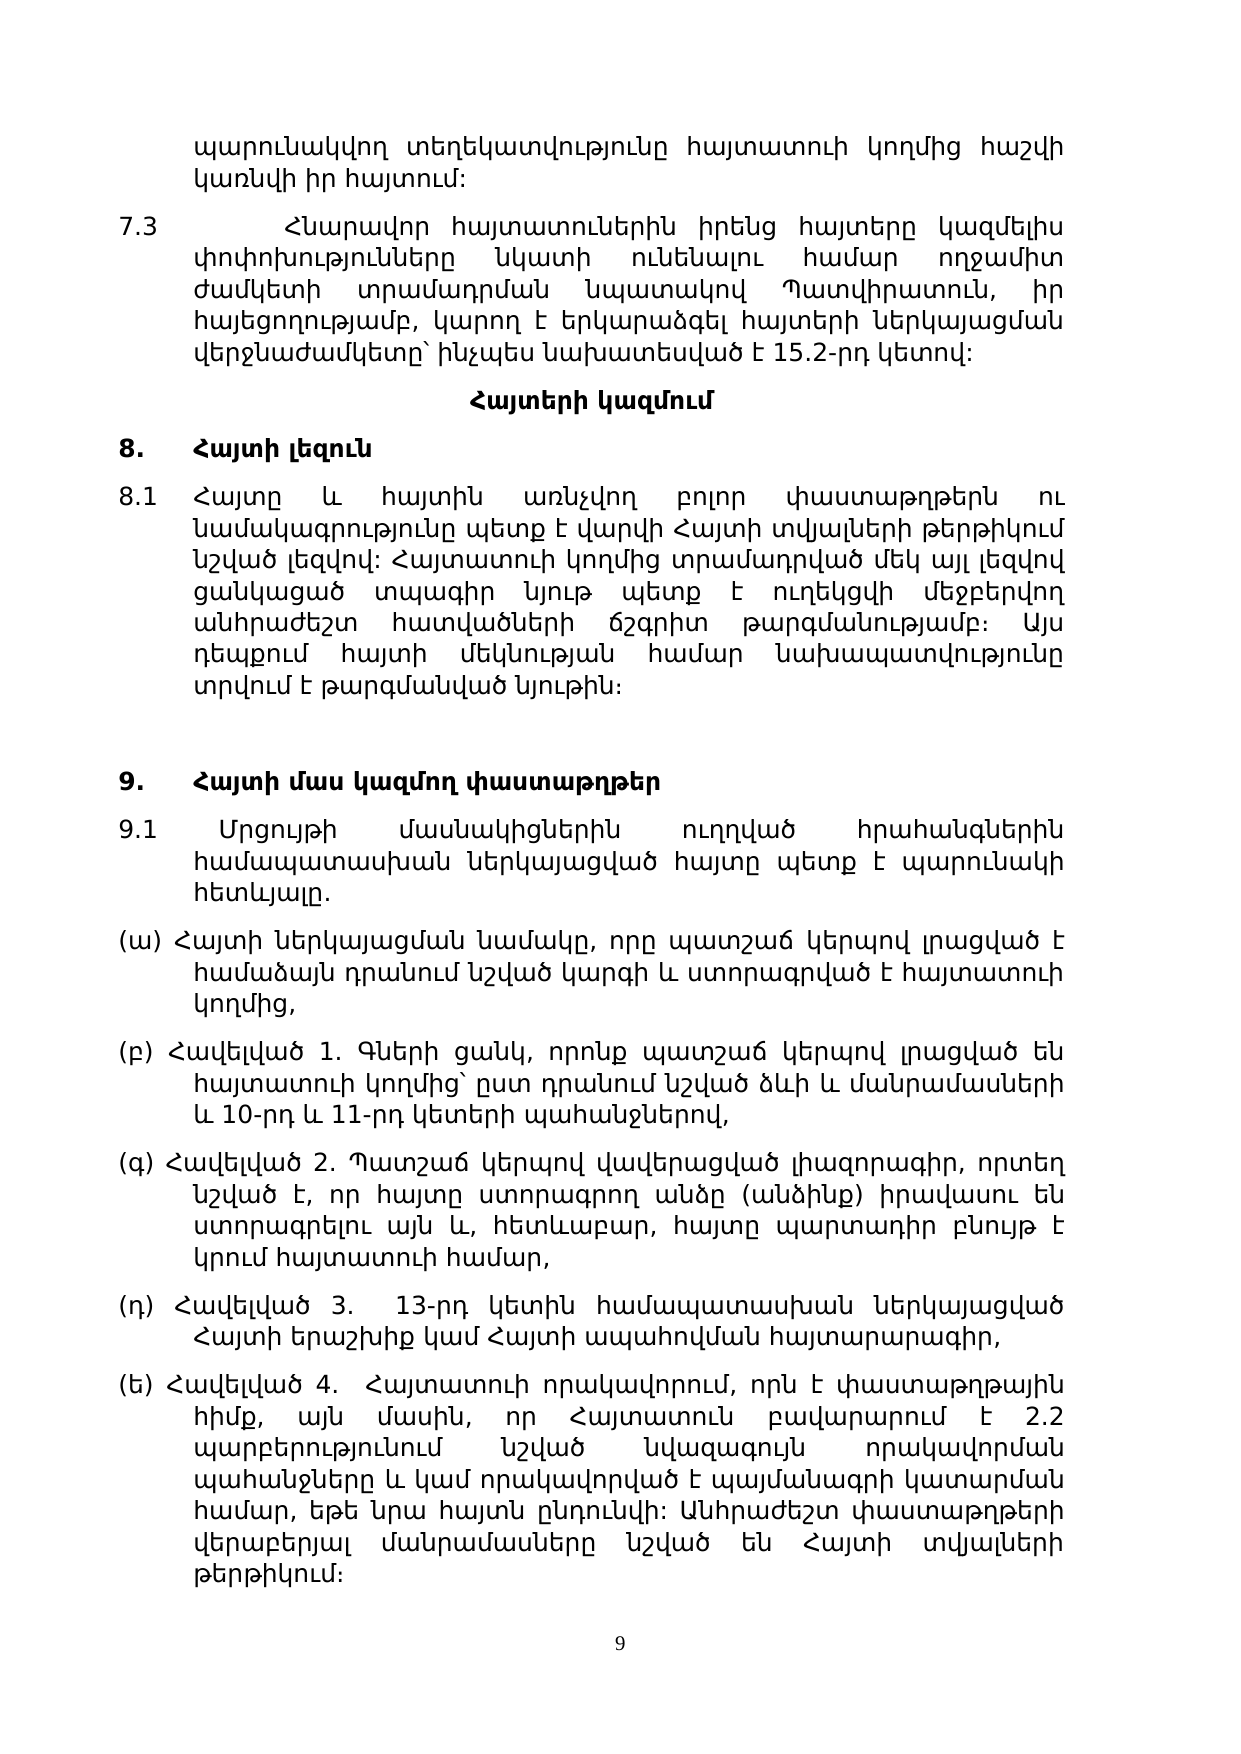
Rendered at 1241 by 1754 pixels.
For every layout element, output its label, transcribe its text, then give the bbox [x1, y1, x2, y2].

text 7.3 Հնարավոր հայտատուներին իրենց հայտերը կազմելիս փոփոխությունները նկատի ունենալու համար ողջամիտ ժամկետի տրամադրման նպատակով Պատվիրատուն, իր հայեցողությամբ, կարող է երկարաձգել հայտերի ներկայացման վերջնաժամկետը՝ ինչպես նախատեսված է 15.2-րդ կետով: [118, 212, 1065, 367]
text 9. Հայտի մաս կազմող փաստաթղթեր [118, 767, 1065, 796]
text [118, 132, 1065, 193]
text (ե) Հավելված 4. Հայտատուի որակավորում, որն է փաստաթղթային հիմք, այն մասին, որ Հայտատուն բավարարում է 2.2 պարբերությունում նշված նվազագույն որակավորման պահանջները և կամ որակավորված է պայմանագրի կատարման համար, եթե նրա հայտն ընդունվի: Անհրաժեշտ փաստաթղթերի վերաբերյալ մանրամասները նշված են Հայտի տվյալների թերթիկում։ [118, 1371, 1065, 1588]
text Հայտերի կազմում [118, 386, 1065, 415]
text (դ) Հավելված 3. 13-րդ կետին համապատասխան ներկայացված Հայտի երաշխիք կամ Հայտի ապահովման հայտարարագիր, [118, 1291, 1065, 1352]
text 9.1 Մրցույթի մասնակիցներին ուղղված հրահանգներին համապատասխան ներկայացված հայտը պետք է պարունակի հետևյալը. [118, 815, 1065, 907]
text (բ) Հավելված 1. Գների ցանկ, որոնք պատշաճ կերպով լրացված են հայտատուի կողմից՝ ըստ դրանում նշված ձևի և մանրամասների և 10-րդ և 11-րդ կետերի պահանջներով, [118, 1037, 1065, 1129]
text 8.1 Հայտը և հայտին առնչվող բոլոր փաստաթղթերն ու նամակագրությունը պետք է վարվի Հայտի տվյալների թերթիկում նշված լեզվով: Հայտատուի կողմից տրամադրված մեկ այլ լեզվով ցանկացած տպագիր նյութ պետք է ուղեկցվի մեջբերվող անհրաժեշտ հատվածների ճշգրիտ թարգմանությամբ։ Այս դեպքում հայտի մեկնության համար նախապատվությունը տրվում է թարգմանված նյութին։ [118, 482, 1065, 700]
text (գ) Հավելված 2. Պատշաճ կերպով վավերացված լիազորագիր, որտեղ նշված է, որ հայտը ստորագրող անձը (անձինք) իրավասու են ստորագրելու այն և, հետևաբար, հայտը պարտադիր բնույթ է կրում հայտատուի համար, [118, 1148, 1065, 1272]
text 8. Հայտի լեզուն [118, 434, 1065, 463]
text (ա) Հայտի ներկայացման նամակը, որը պատշաճ կերպով լրացված է համաձայն դրանում նշված կարգի և ստորագրված է հայտատուի կողմից, [118, 926, 1065, 1018]
